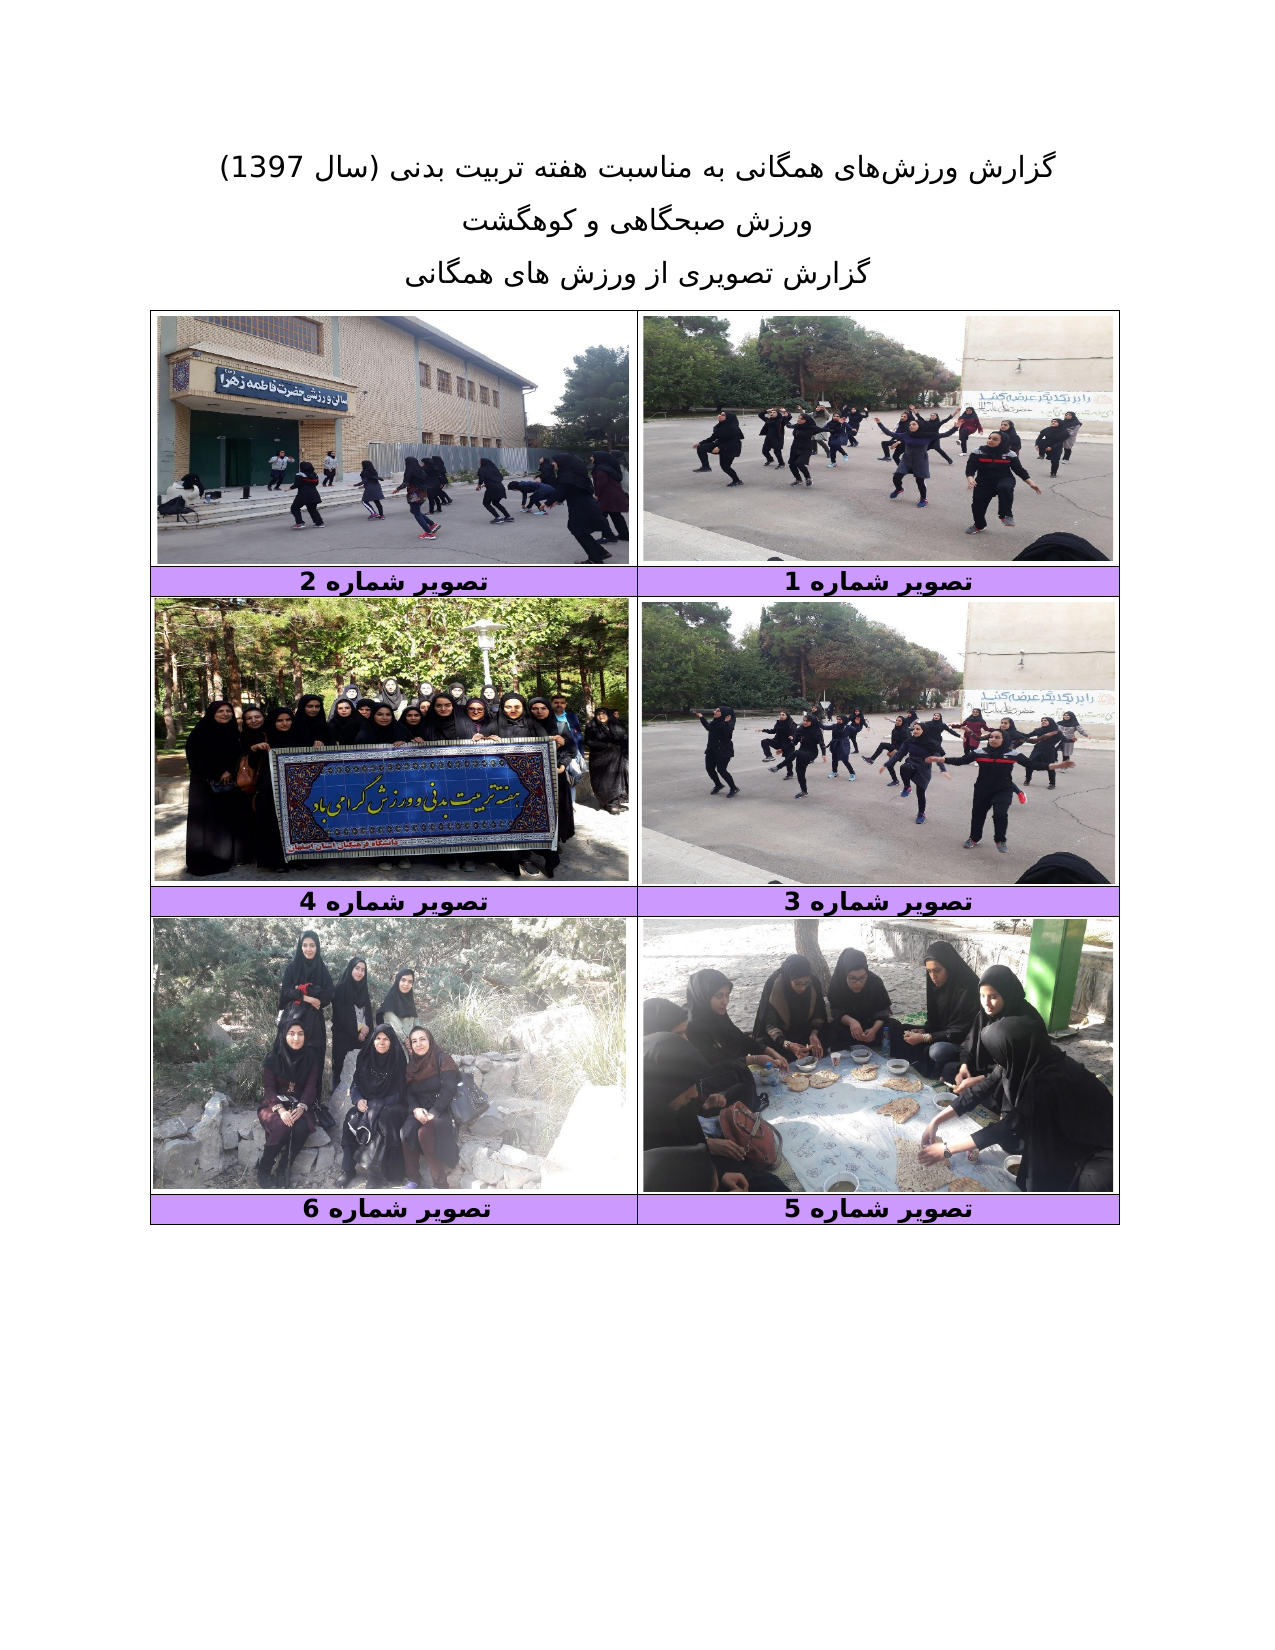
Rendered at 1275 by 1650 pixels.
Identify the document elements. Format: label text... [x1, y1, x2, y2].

picture [641, 602, 1116, 884]
table_cell [151, 597, 637, 886]
picture [643, 919, 1114, 1192]
table_cell تصویر شماره 6 [151, 1195, 637, 1224]
table_cell [151, 917, 637, 1193]
picture [154, 598, 629, 881]
table_cell تصویر شماره 4 [151, 887, 637, 916]
table_cell تصویر شماره 1 [638, 567, 1119, 596]
table_cell تصویر شماره 5 [638, 1195, 1119, 1224]
picture [643, 316, 1114, 561]
table_cell تصویر شماره 3 [638, 887, 1119, 916]
picture [153, 918, 626, 1189]
table_header [638, 311, 1119, 566]
text گزارش تصویری از ورزش های همگانی [150, 257, 1125, 291]
table_header [151, 311, 637, 566]
text گزارش‌ ورزش‌های همگانی به مناسبت هفته تربیت بدنی (سال 1397) [150, 150, 1125, 184]
table_cell [638, 917, 1119, 1193]
text ورزش صبحگاهی و کوهگشت [150, 203, 1125, 237]
table_cell [638, 597, 1119, 886]
table_cell تصویر شماره 2 [151, 567, 637, 596]
picture [157, 316, 629, 564]
